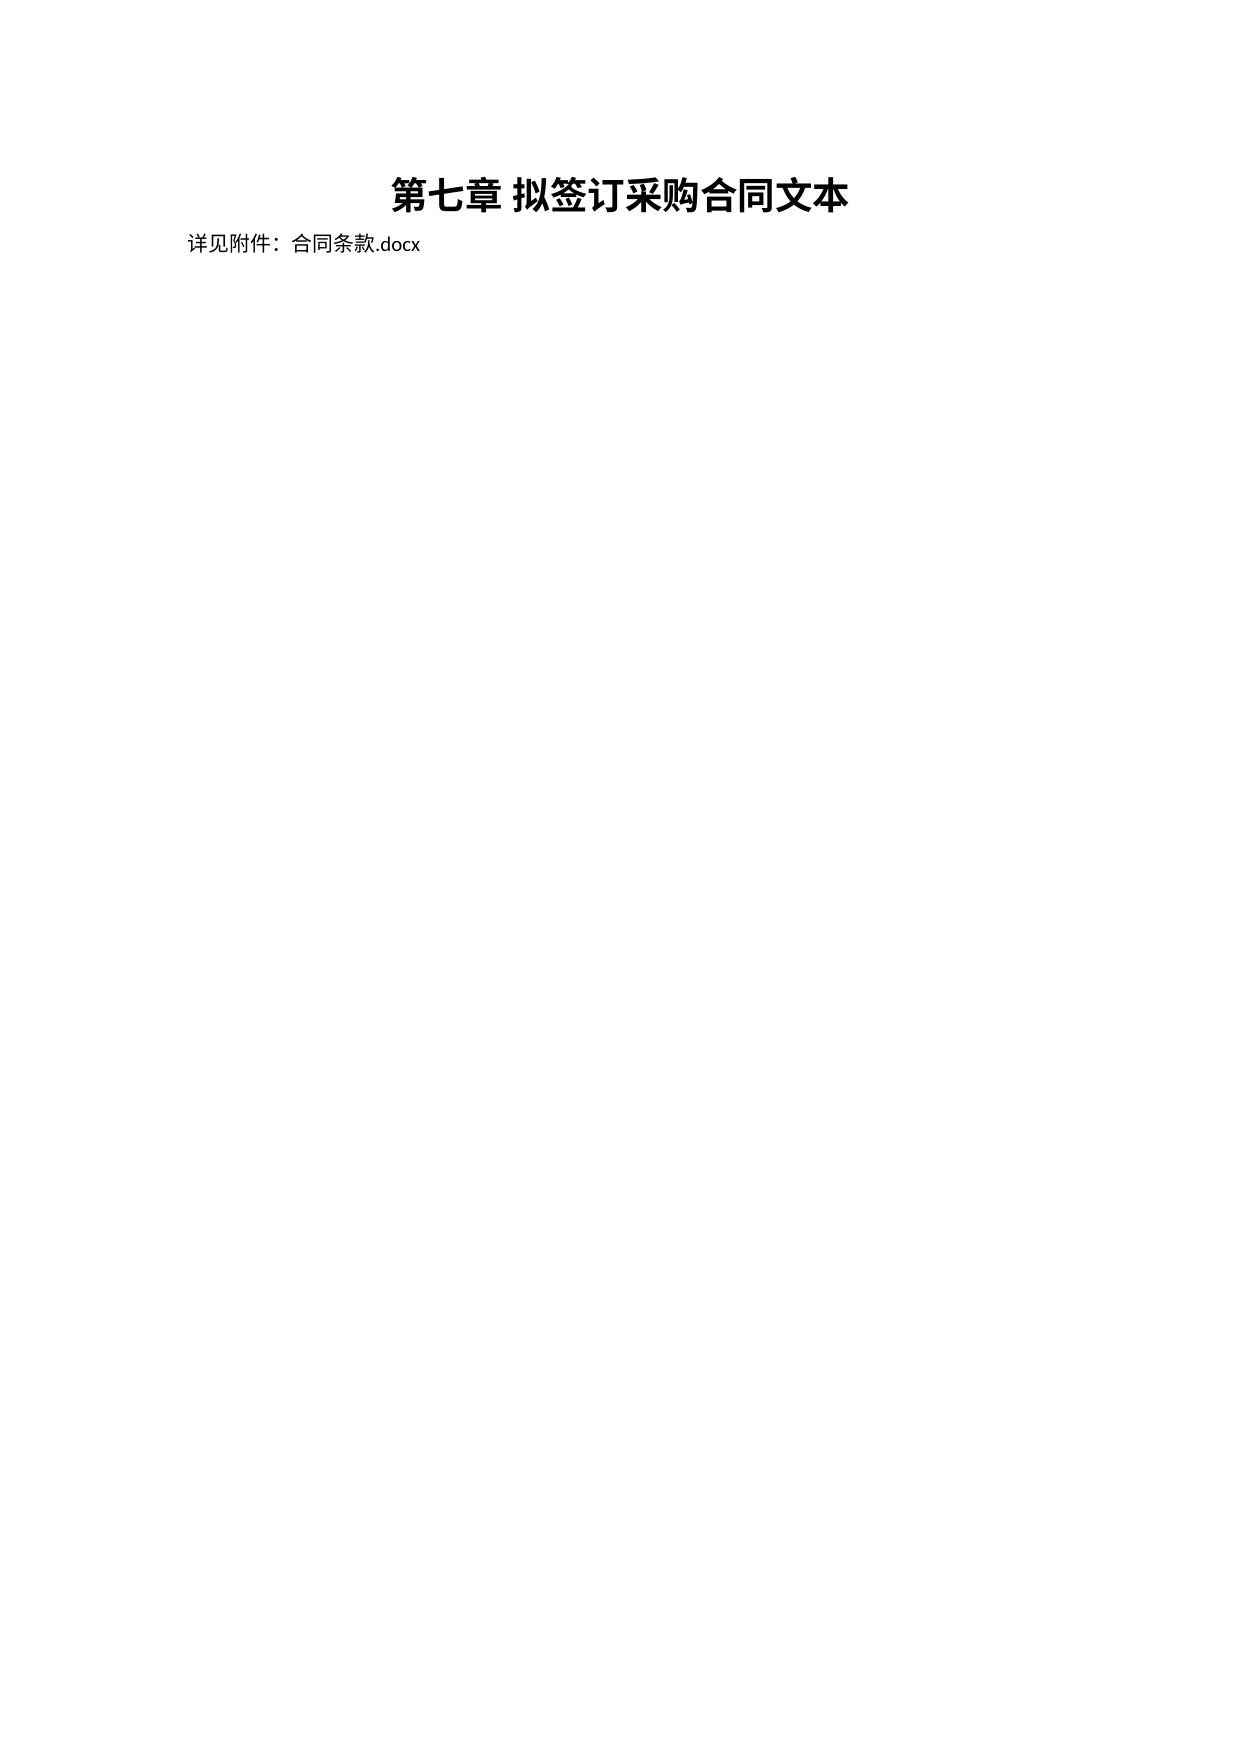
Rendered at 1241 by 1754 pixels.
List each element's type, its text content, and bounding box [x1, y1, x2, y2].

text 详见附件：合同条款.docx [187, 227, 1053, 259]
text 第七章 拟签订采购合同文本 [187, 162, 1053, 227]
